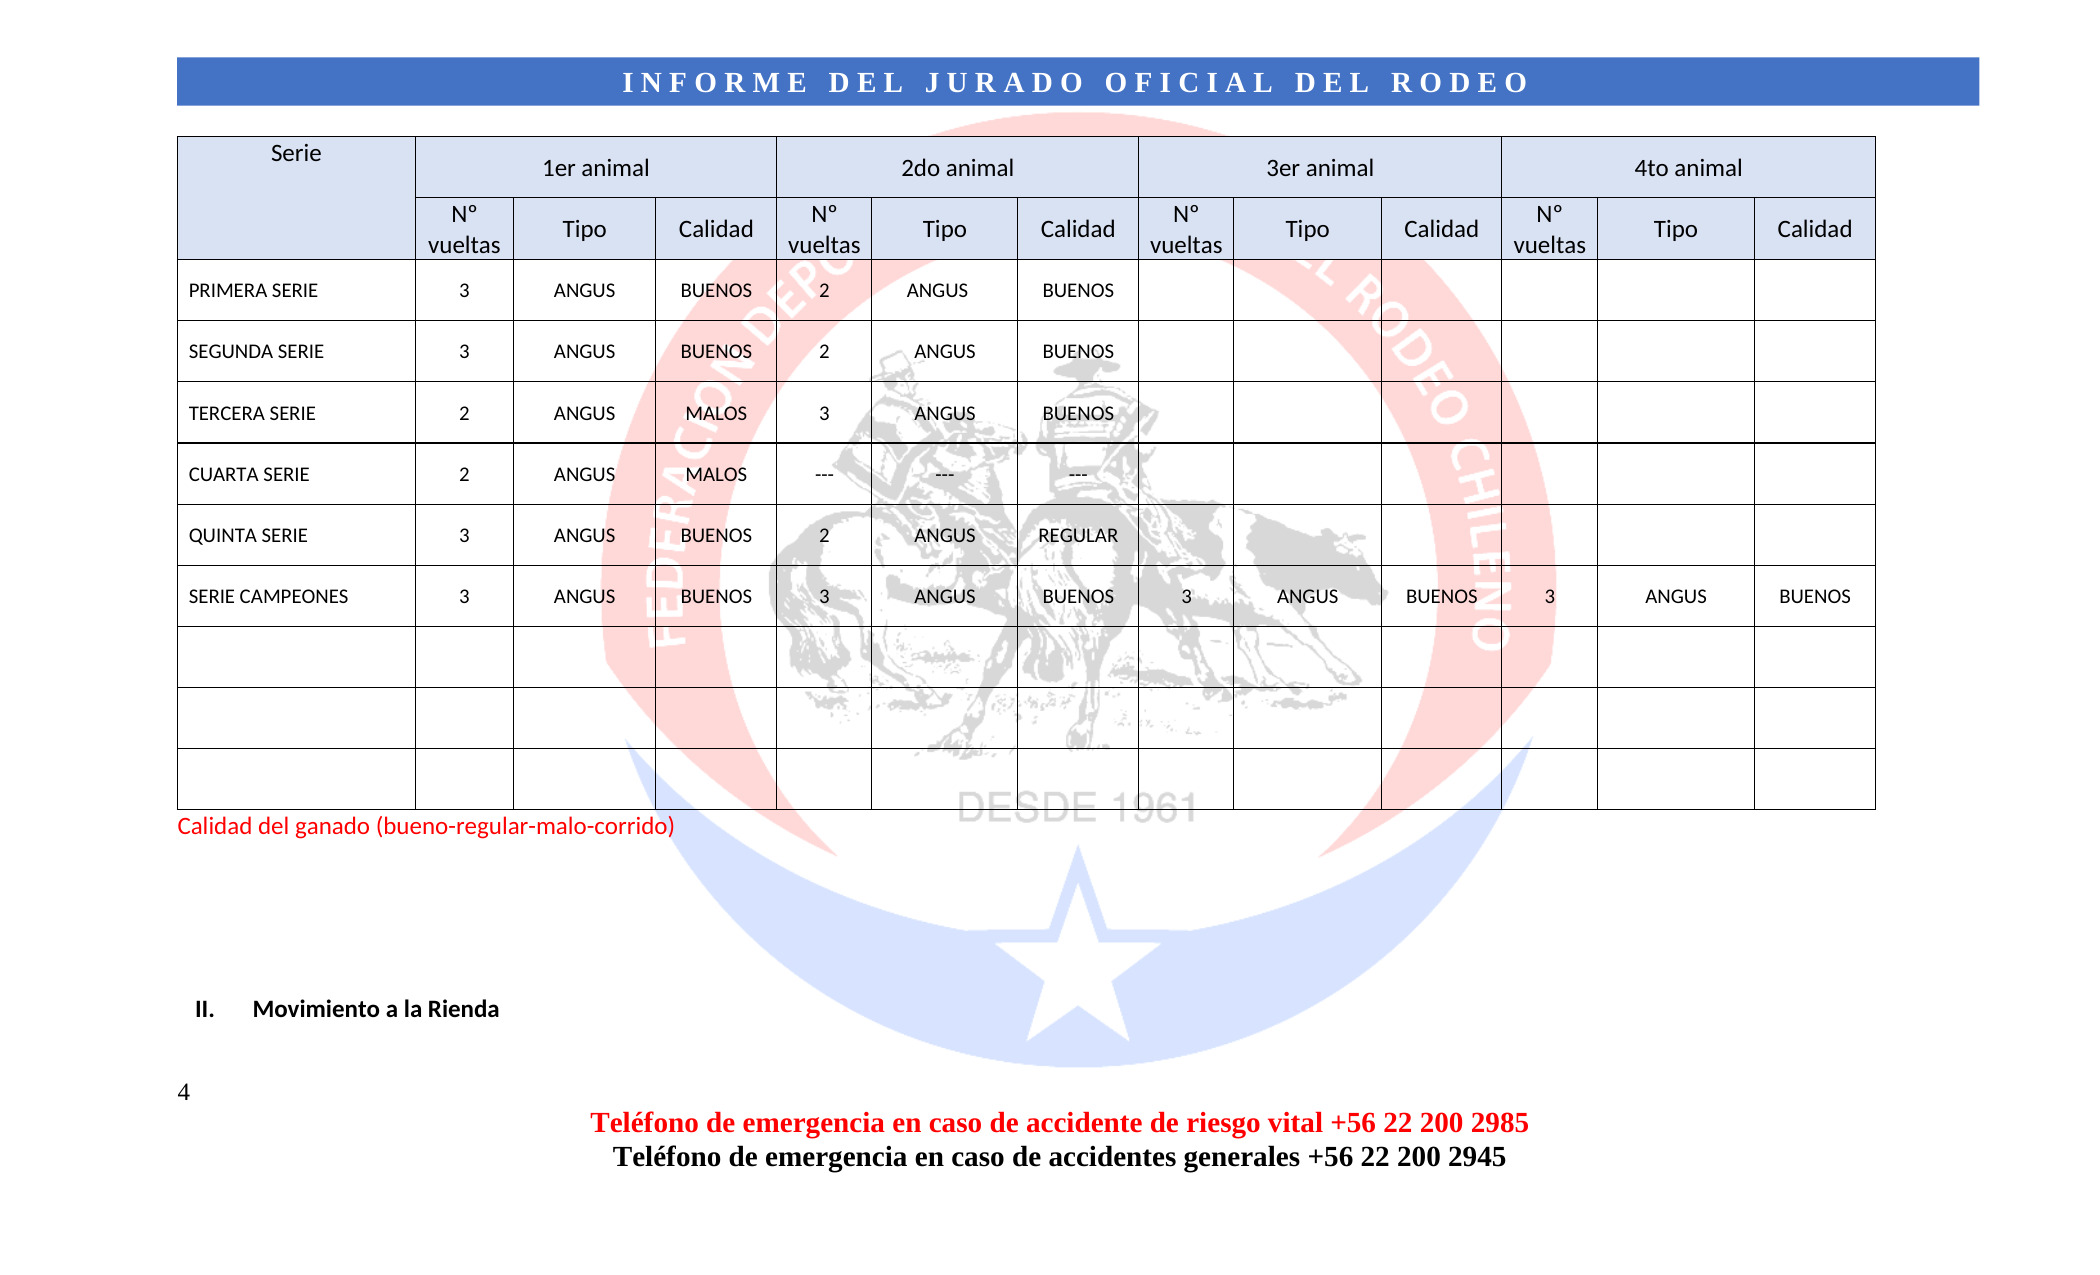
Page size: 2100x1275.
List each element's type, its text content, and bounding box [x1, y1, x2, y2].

table_cell --- [1018, 444, 1138, 503]
table_cell [1755, 444, 1875, 503]
table_cell --- [777, 444, 871, 503]
table_cell Calidad [1382, 198, 1501, 259]
table_header 3er animal [1139, 137, 1501, 197]
table_cell Nº vueltas [1502, 198, 1597, 259]
table_cell [656, 749, 776, 809]
table_header 4to animal [1502, 137, 1875, 197]
table_cell [1598, 382, 1754, 442]
table_cell [1598, 627, 1754, 687]
table_cell [872, 688, 1017, 748]
table_cell --- [872, 444, 1017, 503]
table_cell [1139, 382, 1233, 442]
table_cell [1502, 627, 1597, 687]
table_cell [416, 688, 513, 748]
table_cell [1018, 627, 1138, 687]
table_cell [1598, 505, 1754, 564]
table_cell [1755, 321, 1875, 381]
table_cell 3 [1502, 566, 1597, 626]
table_cell [1234, 749, 1381, 809]
table_cell [1598, 749, 1754, 809]
table_cell ANGUS [872, 260, 1017, 320]
table_cell [1598, 688, 1754, 748]
table_cell [178, 749, 415, 809]
table_cell [514, 688, 655, 748]
table_cell QUINTA SERIE [178, 505, 415, 564]
table_cell [1502, 444, 1597, 503]
table_cell ANGUS [514, 505, 655, 564]
table_cell [1598, 260, 1754, 320]
table_cell 3 [1139, 566, 1233, 626]
table_cell TERCERA SERIE [178, 382, 415, 442]
table_cell [1755, 749, 1875, 809]
table_cell [1598, 444, 1754, 503]
table_cell [178, 688, 415, 748]
table_cell 3 [777, 382, 871, 442]
table_cell SEGUNDA SERIE [178, 321, 415, 381]
table_cell Calidad [656, 198, 776, 259]
table_cell [872, 749, 1017, 809]
table_cell [1234, 321, 1381, 381]
table_cell [1502, 688, 1597, 748]
table_cell [1382, 749, 1501, 809]
table_cell MALOS [656, 444, 776, 503]
table_cell Tipo [1234, 198, 1381, 259]
table_cell [1382, 627, 1501, 687]
table_cell [1139, 749, 1233, 809]
table_cell BUENOS [1755, 566, 1875, 626]
table_header 2do animal [777, 137, 1138, 197]
table_cell [416, 749, 513, 809]
table_cell [656, 627, 776, 687]
table_cell 2 [416, 444, 513, 503]
table_cell Nº vueltas [416, 198, 513, 259]
table_cell BUENOS [1382, 566, 1501, 626]
table_cell BUENOS [1018, 566, 1138, 626]
table_cell ANGUS [1234, 566, 1381, 626]
table_cell [872, 627, 1017, 687]
table_cell [1502, 505, 1597, 564]
table_cell [1234, 505, 1381, 564]
table_cell [1755, 382, 1875, 442]
text Calidad del ganado (bueno-regular-malo-corrido) [177, 810, 1980, 840]
table_cell BUENOS [1018, 382, 1138, 442]
table_cell [1382, 505, 1501, 564]
table_cell PRIMERA SERIE [178, 260, 415, 320]
table_cell ANGUS [872, 321, 1017, 381]
table_cell 2 [777, 321, 871, 381]
table_cell [514, 749, 655, 809]
table_cell CUARTA SERIE [178, 444, 415, 503]
table_cell 3 [777, 566, 871, 626]
table_cell ANGUS [1598, 566, 1754, 626]
table_cell 2 [777, 260, 871, 320]
table_cell [1598, 321, 1754, 381]
table_cell [777, 627, 871, 687]
table_cell ANGUS [514, 444, 655, 503]
table_cell [1755, 505, 1875, 564]
table_cell [1234, 382, 1381, 442]
table_cell [1139, 260, 1233, 320]
table_cell [1382, 688, 1501, 748]
table_cell 2 [777, 505, 871, 564]
table_header Serie [178, 137, 415, 259]
table_cell [1139, 627, 1233, 687]
table_cell SERIE CAMPEONES [178, 566, 415, 626]
table_cell [1755, 688, 1875, 748]
table_cell Tipo [514, 198, 655, 259]
table_cell ANGUS [514, 321, 655, 381]
table_cell [1018, 688, 1138, 748]
table_cell BUENOS [656, 505, 776, 564]
table_cell [1502, 321, 1597, 381]
table_cell ANGUS [872, 505, 1017, 564]
table_cell [1018, 749, 1138, 809]
table_cell 2 [416, 382, 513, 442]
table_cell Tipo [872, 198, 1017, 259]
table_cell BUENOS [1018, 321, 1138, 381]
table_cell ANGUS [872, 566, 1017, 626]
table_cell BUENOS [656, 566, 776, 626]
table_cell ANGUS [514, 382, 655, 442]
table_cell [777, 749, 871, 809]
table_cell [1139, 321, 1233, 381]
table_cell [1234, 627, 1381, 687]
table_cell [1382, 444, 1501, 503]
table_cell [1139, 688, 1233, 748]
table_cell [656, 688, 776, 748]
table_cell 3 [416, 566, 513, 626]
table_cell [178, 627, 415, 687]
table_cell ANGUS [872, 382, 1017, 442]
table_cell 3 [416, 505, 513, 564]
table_cell Calidad [1018, 198, 1138, 259]
table_cell BUENOS [1018, 260, 1138, 320]
table_cell [1502, 749, 1597, 809]
table_cell [1502, 382, 1597, 442]
table_cell [1502, 260, 1597, 320]
table_cell [1139, 505, 1233, 564]
table_cell [1755, 627, 1875, 687]
table_cell Nº vueltas [777, 198, 871, 259]
table_cell 3 [416, 260, 513, 320]
table_cell 3 [416, 321, 513, 381]
table_cell Nº vueltas [1139, 198, 1233, 259]
table_cell BUENOS [656, 321, 776, 381]
table_cell [1234, 260, 1381, 320]
table_cell [1755, 260, 1875, 320]
table_cell [1382, 382, 1501, 442]
table_cell [1139, 444, 1233, 503]
table_cell [1382, 260, 1501, 320]
table_cell [1234, 688, 1381, 748]
table_header 1er animal [416, 137, 776, 197]
table_cell [416, 627, 513, 687]
table_cell [777, 688, 871, 748]
list Movimiento a la Rienda [215, 993, 1773, 1023]
table_cell Tipo [1598, 198, 1754, 259]
table_cell [1382, 321, 1501, 381]
table_cell [514, 627, 655, 687]
table_cell [1234, 444, 1381, 503]
table_cell MALOS [656, 382, 776, 442]
table_cell Calidad [1755, 198, 1875, 259]
table_cell REGULAR [1018, 505, 1138, 564]
table_cell BUENOS [656, 260, 776, 320]
table_cell ANGUS [514, 260, 655, 320]
table_cell ANGUS [514, 566, 655, 626]
